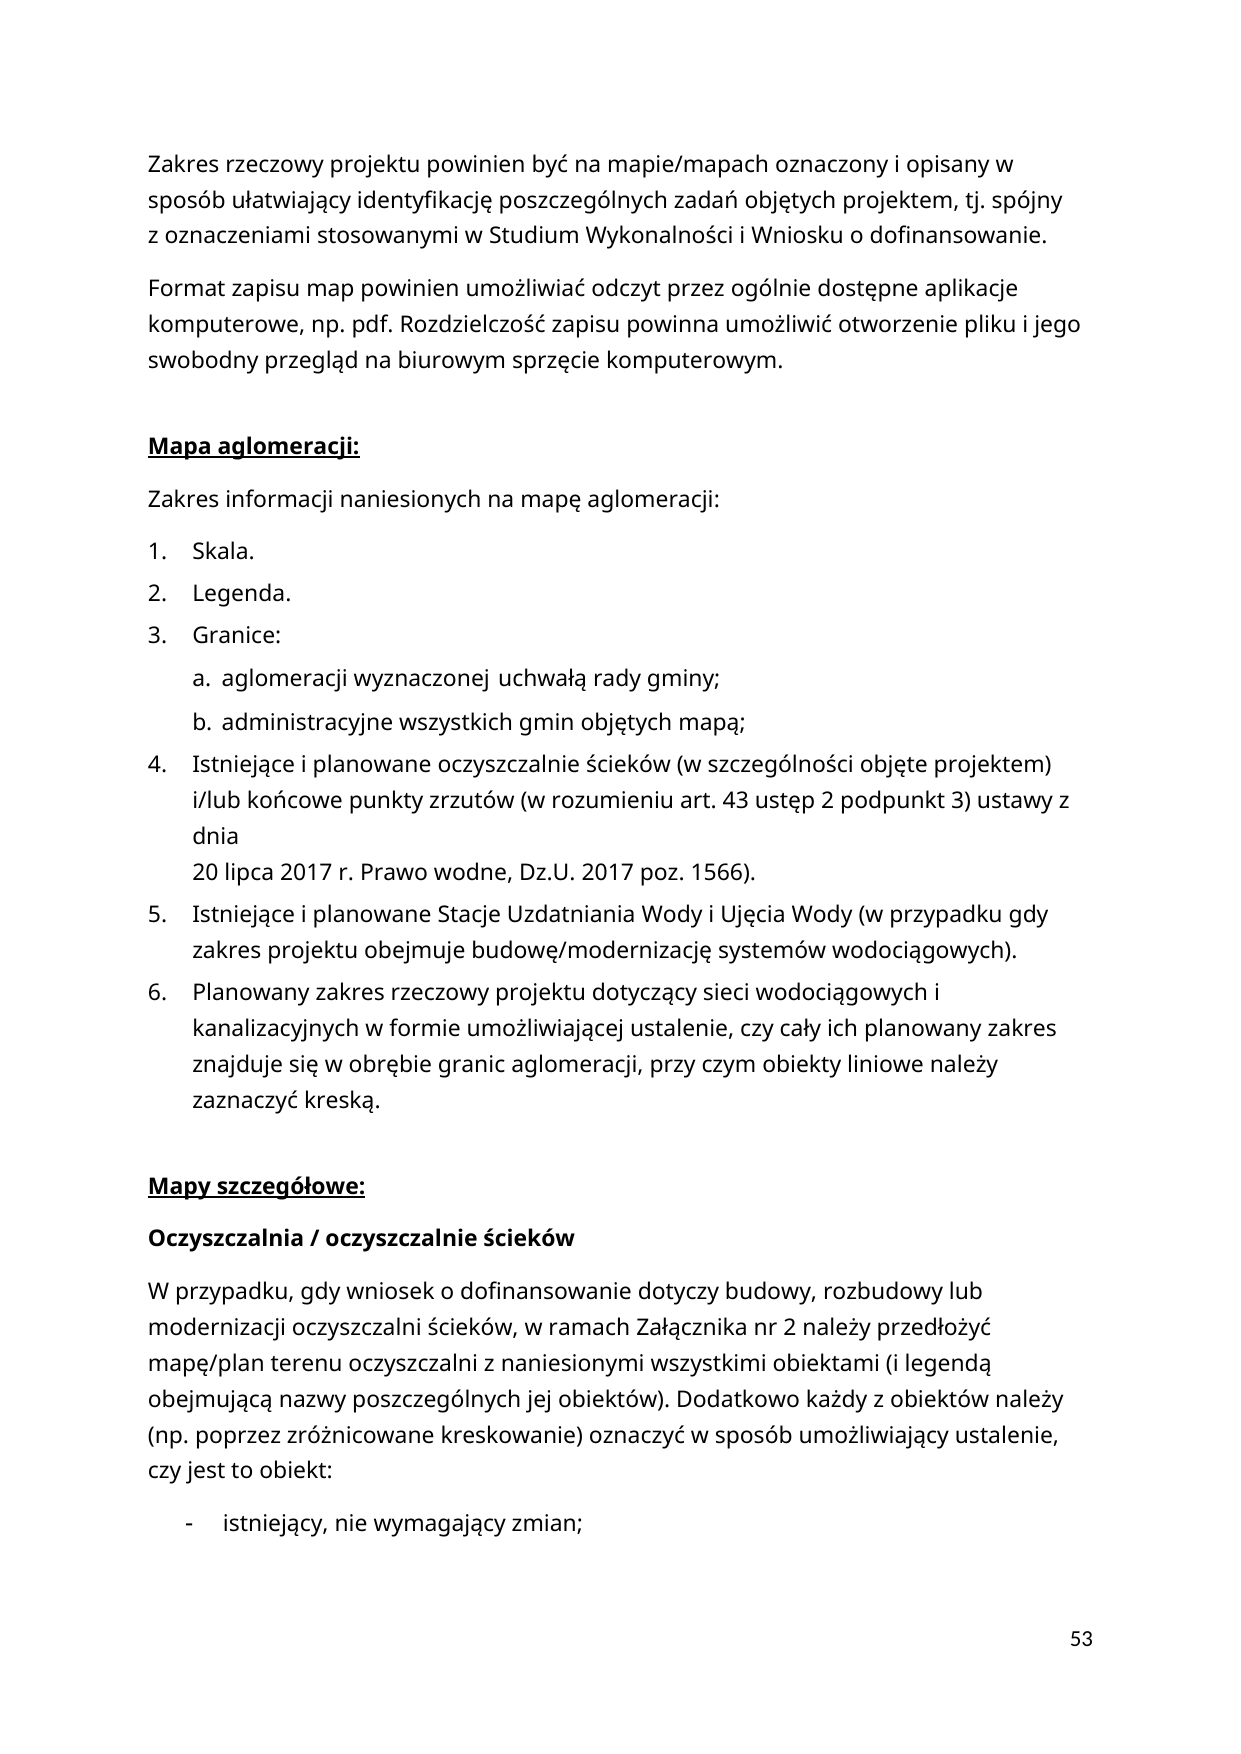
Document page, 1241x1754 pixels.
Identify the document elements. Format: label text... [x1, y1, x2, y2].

text Mapy szczegółowe: [148, 1169, 1093, 1201]
text W przypadku, gdy wniosek o dofinansowanie dotyczy budowy, rozbudowy lub modernizacji oczyszczalni ścieków, w ramach Załącznika nr 2 należy przedłożyć mapę/plan terenu oczyszczalni z naniesionymi wszystkimi obiektami (i legendą obejmującą nazwy poszczególnych jej obiektów). Dodatkowo każdy z obiektów należy (np. poprzez zróżnicowane kreskowanie) oznaczyć w sposób umożliwiający ustalenie, czy jest to obiekt: [148, 1275, 1093, 1486]
list Planowany zakres rzeczowy projektu dotyczący sieci wodociągowych i kanalizacyjnych w formie umożliwiającej ustalenie, czy cały ich planowany zakres znajduje się w obrębie granic aglomeracji, przy czym obiekty liniowe należy zaznaczyć kreską. [148, 976, 1093, 1115]
text Oczyszczalnia / oczyszczalnie ścieków [148, 1222, 1093, 1253]
list istniejący, nie wymagający zmian; [185, 1507, 1093, 1538]
list aglomeracji wyznaczonej uchwałą rady gminy; [192, 662, 1093, 693]
list Granice: [148, 619, 1093, 651]
text Zakres rzeczowy projektu powinien być na mapie/mapach oznaczony i opisany w sposób ułatwiający identyfikację poszczególnych zadań objętych projektem, tj. spójny z oznaczeniami stosowanymi w Studium Wykonalności i Wniosku o dofinansowanie. [148, 148, 1093, 251]
list Skala. [148, 535, 1093, 566]
text Format zapisu map powinien umożliwiać odczyt przez ogólnie dostępne aplikacje komputerowe, np. pdf. Rozdzielczość zapisu powinna umożliwić otworzenie pliku i jego swobodny przegląd na biurowym sprzęcie komputerowym. [148, 272, 1093, 375]
text Zakres informacji naniesionych na mapę aglomeracji: [148, 482, 1093, 514]
list Legenda. [148, 577, 1093, 608]
list Istniejące i planowane Stacje Uzdatniania Wody i Ujęcia Wody (w przypadku gdy zakres projektu obejmuje budowę/modernizację systemów wodociągowych). [148, 898, 1093, 965]
list administracyjne wszystkich gmin objętych mapą; [192, 706, 1093, 737]
text Mapa aglomeracji: [148, 430, 1093, 461]
list Istniejące i planowane oczyszczalnie ścieków (w szczególności objęte projektem) i/lub końcowe punkty zrzutów (w rozumieniu art. 43 ustęp 2 podpunkt 3) ustawy z dnia 20 lipca 2017 r. Prawo wodne, Dz.U. 2017 poz. 1566). [148, 748, 1093, 887]
